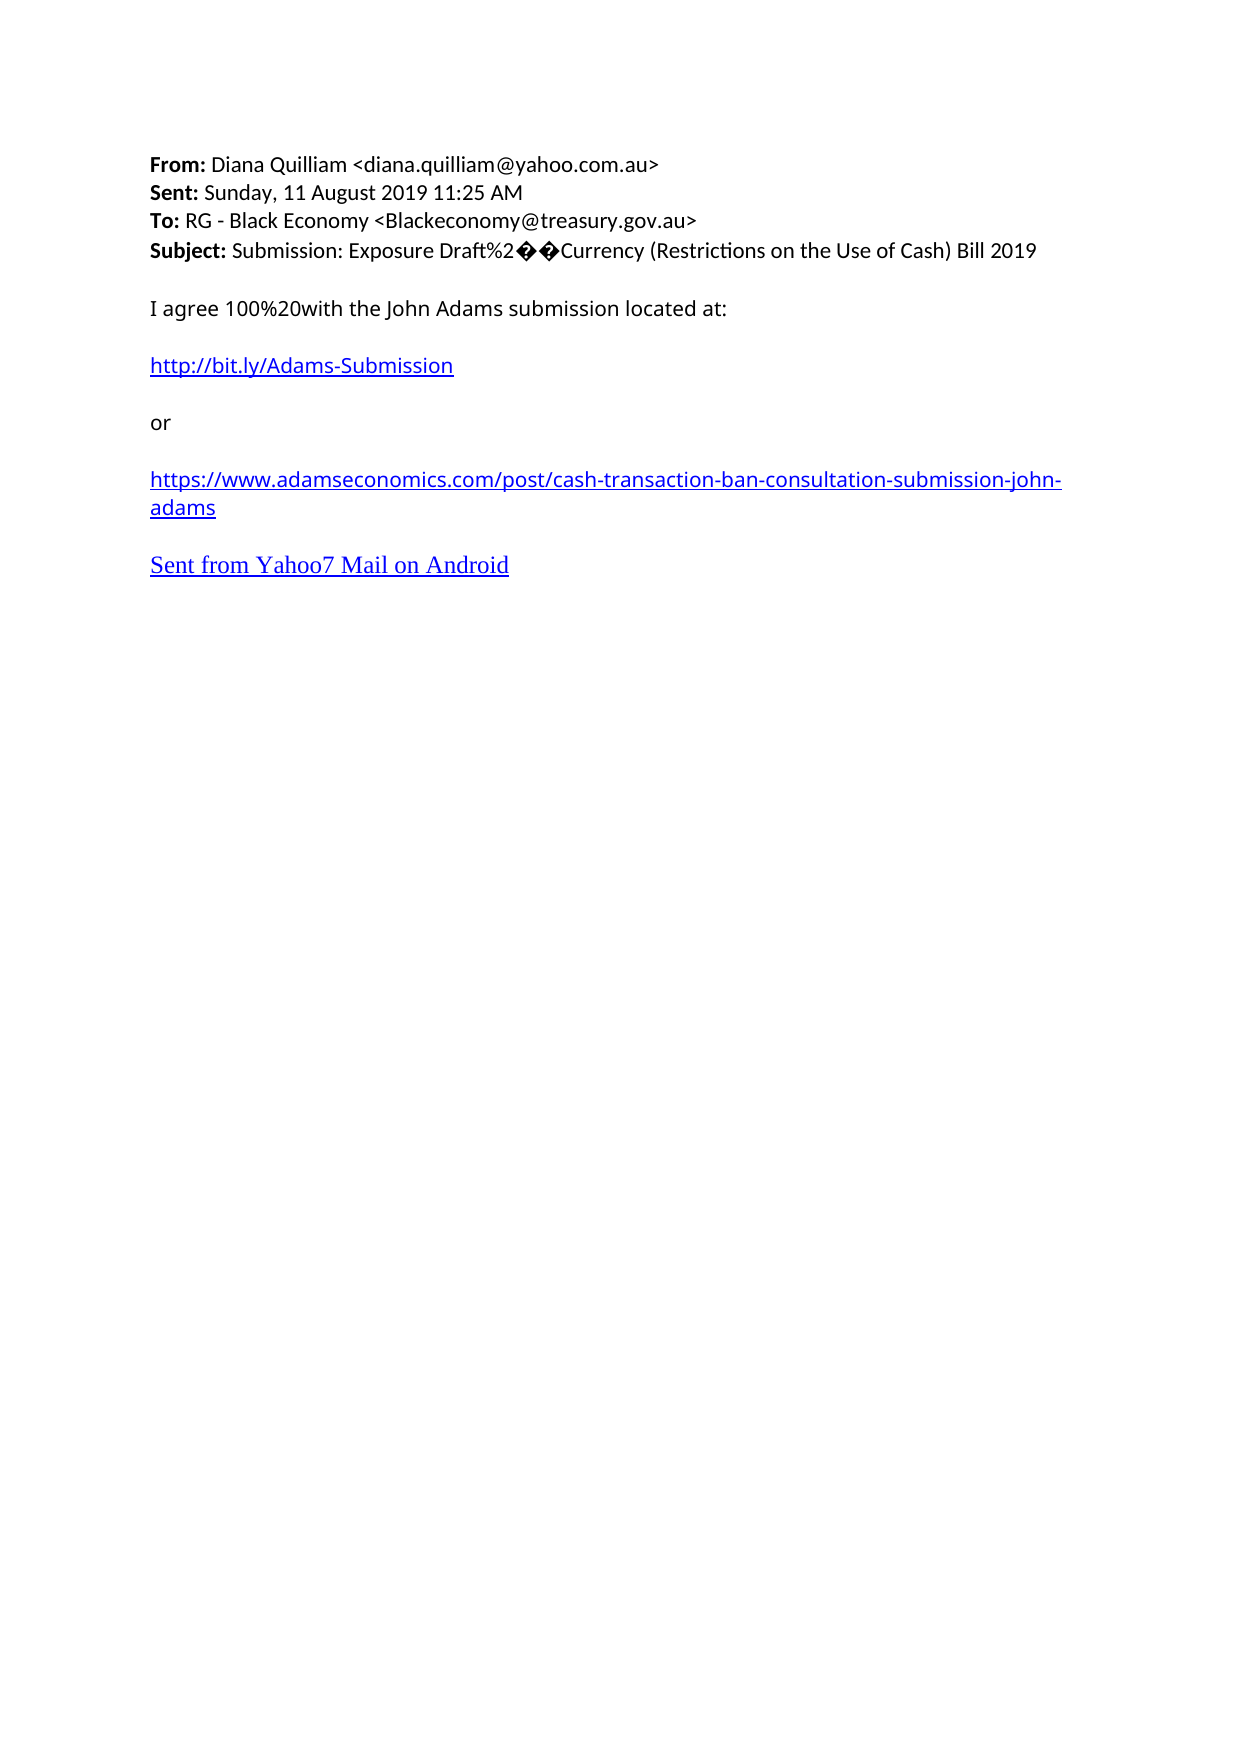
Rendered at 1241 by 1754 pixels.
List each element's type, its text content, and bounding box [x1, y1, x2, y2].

text Sent from Yahoo7 Mail on Android [150, 550, 1090, 579]
text From: Diana Quilliam <diana.quilliam@yahoo.com.au> Sent: Sunday, 11 August 2019 11:25 AM To: RG - Black Economy <Blackeconomy@treasury.gov.au> Subject: Submission: Exposure Draft%2��Currency (Restrictions on the Use of Cash) Bill 2019 [150, 150, 1090, 265]
text or [150, 408, 1090, 436]
text https://www.adamseconomics.com/post/cash-transaction-ban-consultation-submission-john-adams [150, 465, 1090, 522]
text http://bit.ly/Adams-Submission [150, 351, 1090, 379]
text I agree 100%20with the John Adams submission located at: [150, 294, 1090, 322]
